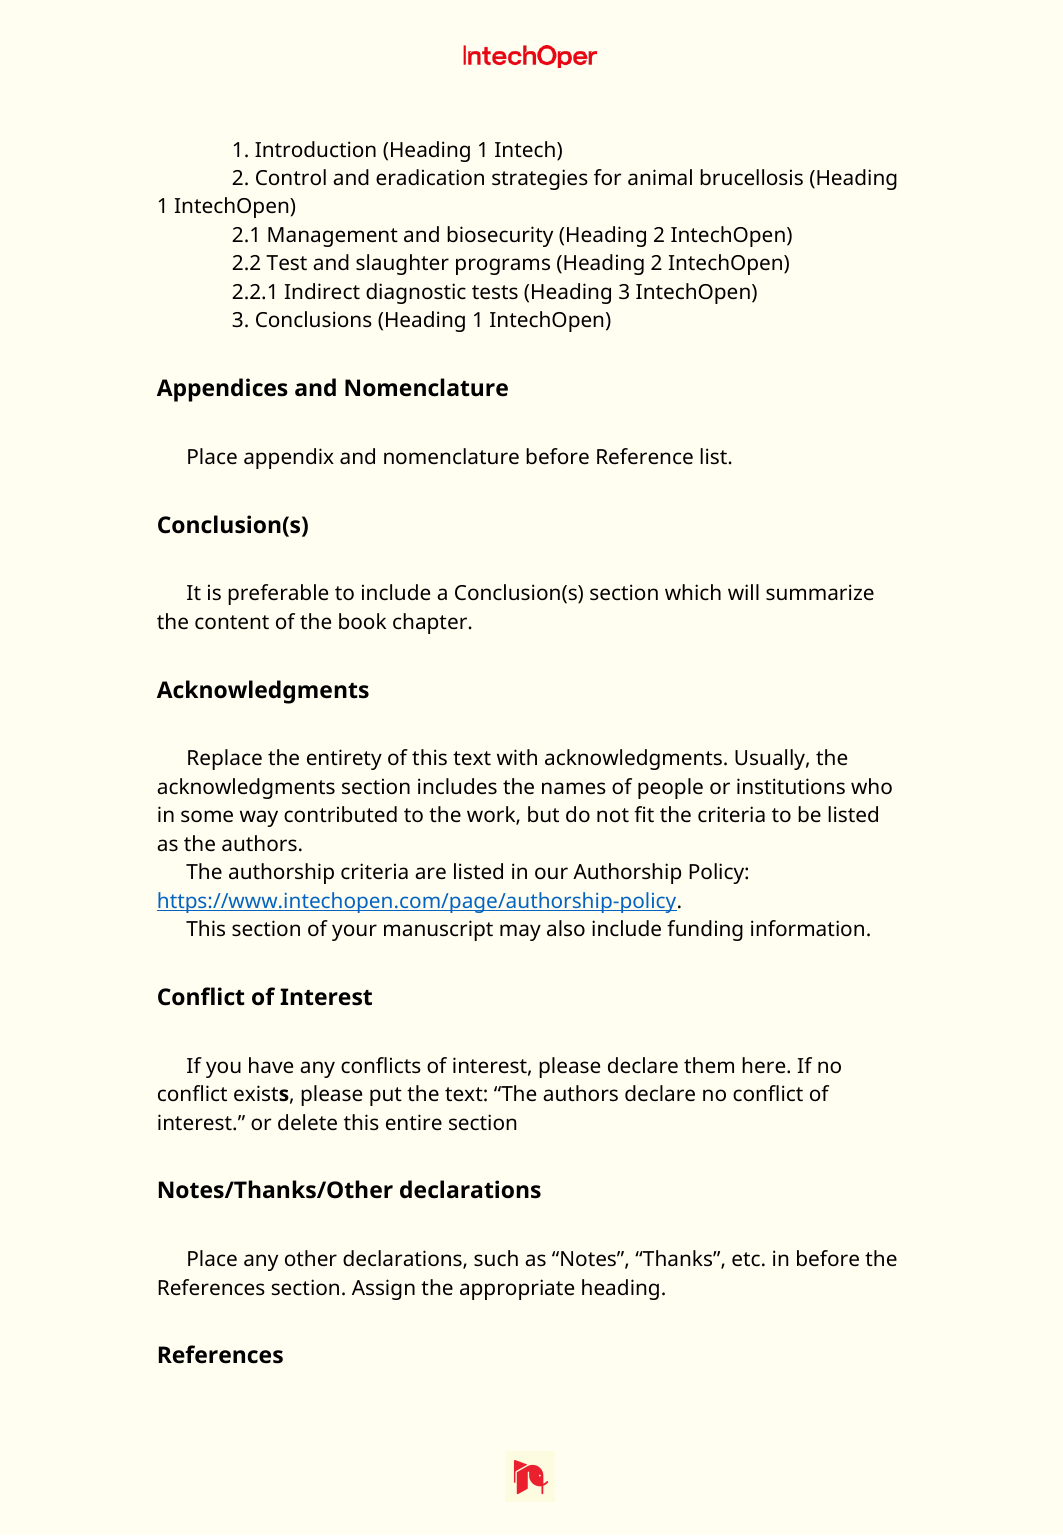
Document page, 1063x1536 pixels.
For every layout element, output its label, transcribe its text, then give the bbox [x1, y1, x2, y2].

text The authorship criteria are listed in our Authorship Policy: https://www.intechopen.com/page/authorship-policy. [157, 857, 906, 914]
text 3. Conclusions (Heading 1 IntechOpen) [157, 305, 906, 334]
text If you have any conflicts of interest, please declare them here. If no conflict exists, please put the text: “The authors declare no conflict of interest.” or delete this entire section [157, 1051, 906, 1136]
text Replace the entirety of this text with acknowledgments. Usually, the acknowledgments section includes the names of people or institutions who in some way contributed to the work, but do not fit the criteria to be listed as the authors. [157, 743, 906, 857]
picture [505, 1451, 555, 1502]
text 2.2.1 Indirect diagnostic tests (Heading 3 IntechOpen) [157, 277, 906, 305]
text 2. Control and eradication strategies for animal brucellosis (Heading 1 IntechOpen) [157, 163, 906, 220]
text 2.2 Test and slaughter programs (Heading 2 IntechOpen) [157, 248, 906, 277]
picture [462, 45, 597, 67]
subtitle Conclusion(s) [157, 509, 906, 540]
subtitle Appendices and Nomenclature [157, 372, 906, 403]
text Place any other declarations, such as “Notes”, “Thanks”, etc. in before the References section. Assign the appropriate heading. [157, 1244, 906, 1301]
text It is preferable to include a Conclusion(s) section which will summarize the content of the book chapter. [157, 578, 906, 635]
text 2.1 Management and biosecurity (Heading 2 IntechOpen) [157, 220, 906, 248]
text 1. Introduction (Heading 1 Intech) [157, 135, 906, 163]
subtitle Notes/Thanks/Other declarations [157, 1174, 906, 1206]
subtitle References [157, 1339, 906, 1371]
text This section of your manuscript may also include funding information. [157, 914, 906, 943]
subtitle Conflict of Interest [157, 981, 906, 1012]
subtitle Acknowledgments [157, 674, 906, 705]
text Place appendix and nomenclature before Reference list. [157, 442, 906, 470]
